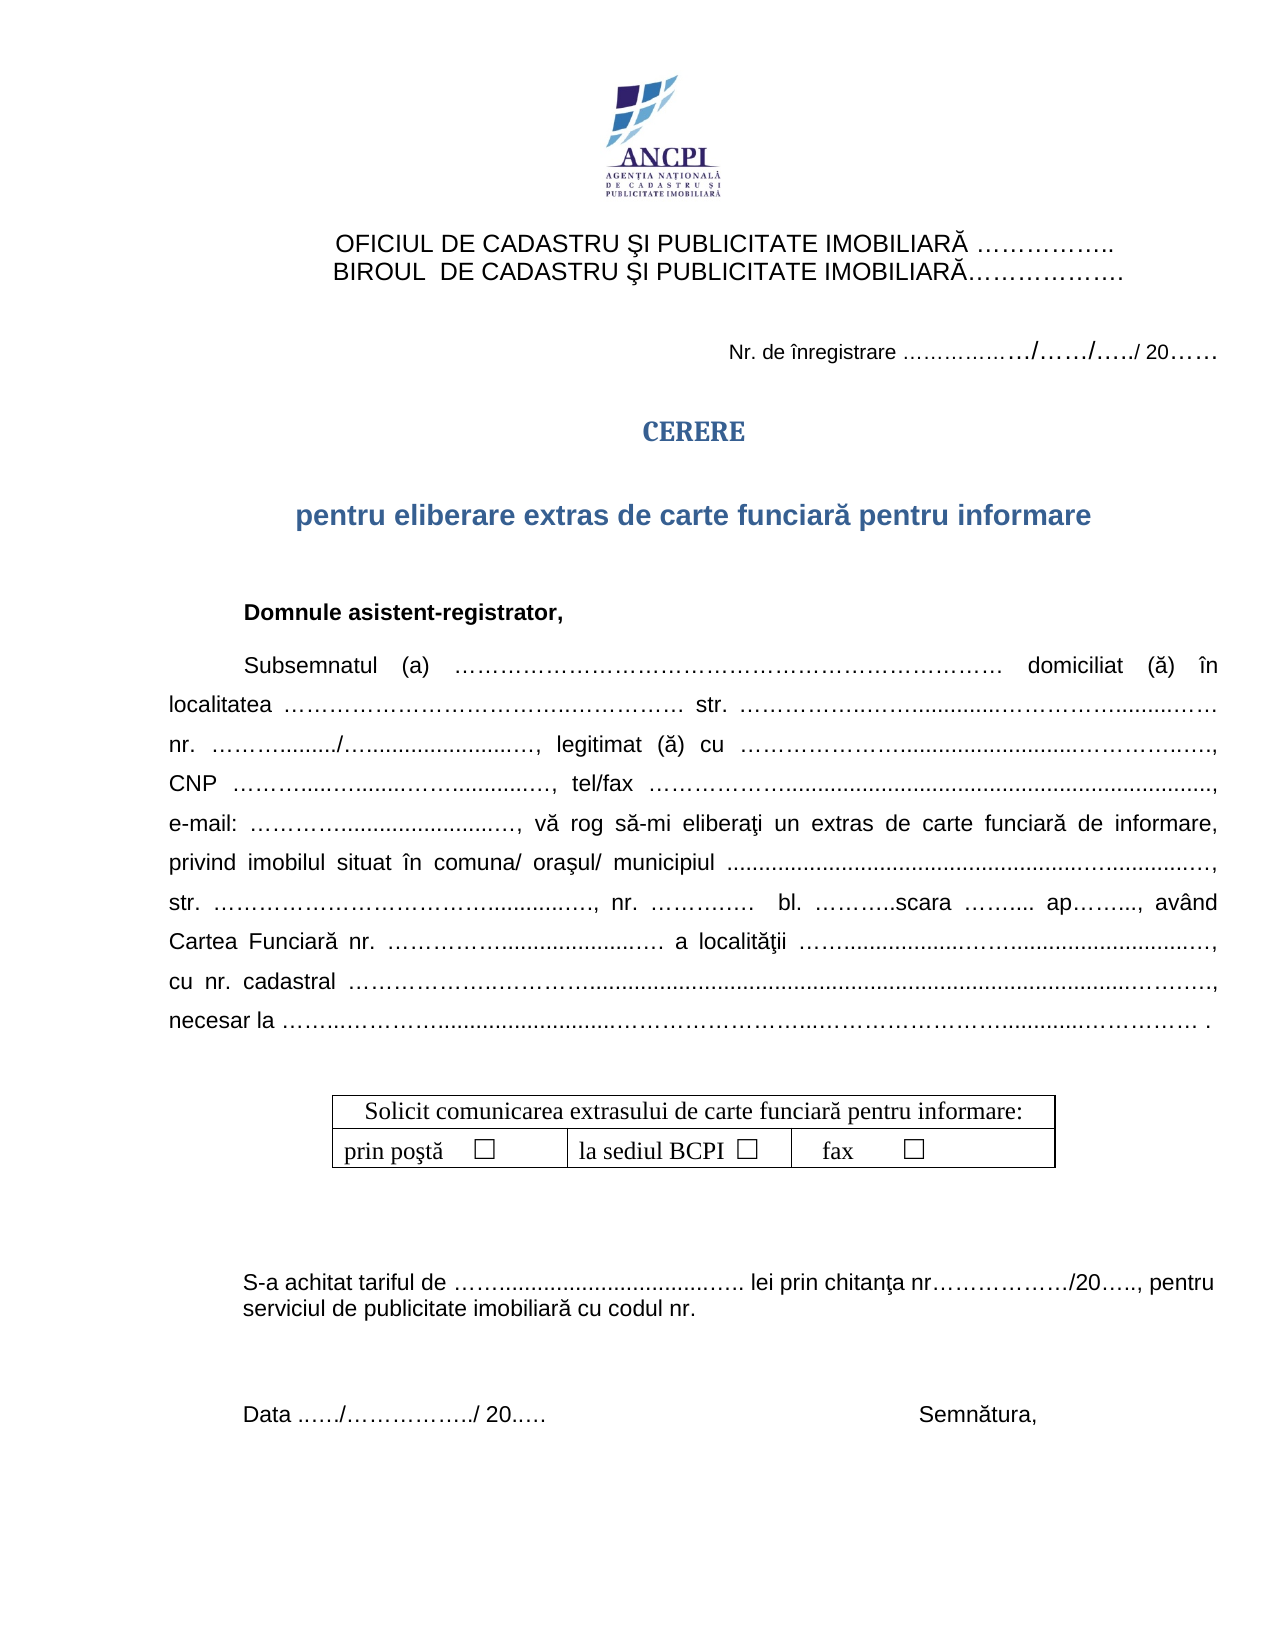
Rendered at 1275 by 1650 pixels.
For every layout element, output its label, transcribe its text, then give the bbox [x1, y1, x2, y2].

text Nr. de înregistrare ………………/……/…../ 20…… [169, 336, 1219, 365]
table_header Solicit comunicarea extrasului de carte funciară pentru informare: [333, 1096, 1054, 1127]
picture [600, 70, 724, 202]
text Domnule asistent-registrator, [169, 599, 1219, 625]
subtitle pentru eliberare extras de carte funciară pentru informare [169, 498, 1219, 532]
text BIROUL DE CADASTRU ŞI PUBLICITATE IMOBILIARĂ………………. [238, 257, 1219, 286]
text Data ..…./……………../ 20..… Semnătura, [243, 1401, 1219, 1427]
table_cell prin poştă □ [333, 1129, 567, 1167]
text Oficiul de Cadastru Şi Publicitate ImobiliarĂ …………….. [238, 229, 1219, 257]
table_cell la sediul BCPI □ [568, 1129, 791, 1167]
subtitle CERERE [169, 415, 1219, 448]
subtitle Subsemnatul (a) ……………………………………………………………… domiciliat (ă) în localitatea ………………………………..…………… str. ……………..……..............…………….........…… nr. ………........./….......................…, legitimat (ă) cu …………………............................…………..…., CNP ……….....…........……............…, tel/fax ………………..................................................................., e-mail: …………........................…, vă rog să-mi eliberaţi un extras de carte funciară de informare, privind imobilul situat în comuna/ oraşul/ municipiul ........................................................….............…, str. ………………………………............…., nr. ……….…. bl. ………..scara …….... ap……..., având Cartea Funciară nr. …………….....................…. a localităţii ……...................……............................…, cu nr. cadastral ………………..………….....................................................................................…….…., necesar la ……...…………............................……………………...…………………….............…………… . [169, 652, 1219, 1033]
table_cell fax □ [792, 1129, 1054, 1167]
text S-a achitat tariful de …….................................….. lei prin chitanţa nr………………/20….., pentru serviciul de publicitate imobiliară cu codul nr. [243, 1269, 1219, 1322]
